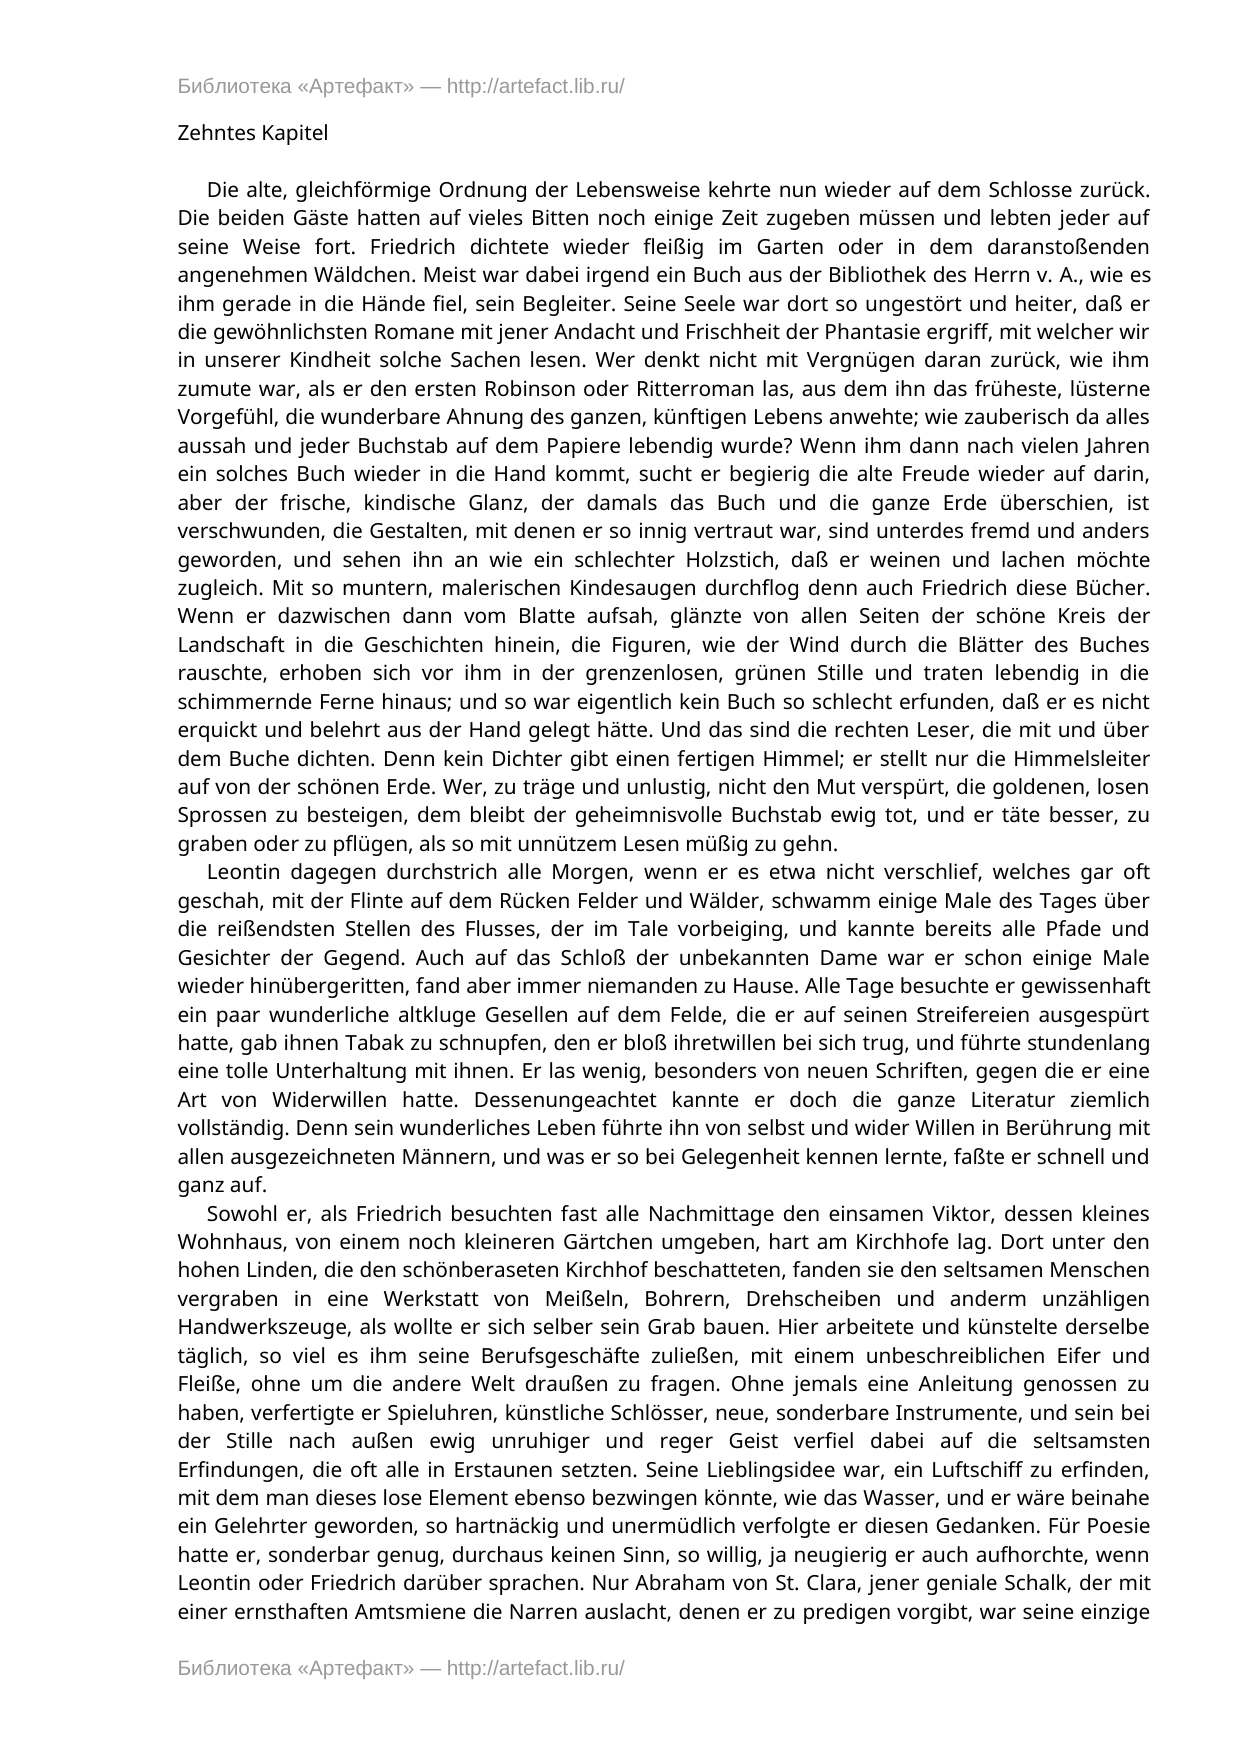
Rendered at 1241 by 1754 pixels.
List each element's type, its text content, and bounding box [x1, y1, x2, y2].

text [177, 1199, 1152, 1625]
text Zehntes Kapitel [177, 118, 1152, 147]
text Leontin dagegen durchstrich alle Morgen, wenn er es etwa nicht verschlief, welches gar oft geschah, mit der Flinte auf dem Rücken Felder und Wälder, schwamm einige Male des Tages über die reißendsten Stellen des Flusses, der im Tale vorbeiging, und kannte bereits alle Pfade und Gesichter der Gegend. Auch auf das Schloß der unbekannten Dame war er schon einige Male wieder hinübergeritten, fand aber immer niemanden zu Hause. Alle Tage besuchte er gewissenhaft ein paar wunderliche altkluge Gesellen auf dem Felde, die er auf seinen Streifereien ausgespürt hatte, gab ihnen Tabak zu schnupfen, den er bloß ihretwillen bei sich trug, und führte stundenlang eine tolle Unterhaltung mit ihnen. Er las wenig, besonders von neuen Schriften, gegen die er eine Art von Widerwillen hatte. Dessenungeachtet kannte er doch die ganze Literatur ziemlich vollständig. Denn sein wunderliches Leben führte ihn von selbst und wider Willen in Berührung mit allen ausgezeichneten Männern, und was er so bei Gelegenheit kennen lernte, faßte er schnell und ganz auf. [177, 857, 1152, 1199]
text Die alte, gleichförmige Ordnung der Lebensweise kehrte nun wieder auf dem Schlosse zurück. Die beiden Gäste hatten auf vieles Bitten noch einige Zeit zugeben müssen und lebten jeder auf seine Weise fort. Friedrich dichtete wieder fleißig im Garten oder in dem daranstoßenden angenehmen Wäldchen. Meist war dabei irgend ein Buch aus der Bibliothek des Herrn v. A., wie es ihm gerade in die Hände fiel, sein Begleiter. Seine Seele war dort so ungestört und heiter, daß er die gewöhnlichsten Romane mit jener Andacht und Frischheit der Phantasie ergriff, mit welcher wir in unserer Kindheit solche Sachen lesen. Wer denkt nicht mit Vergnügen daran zurück, wie ihm zumute war, als er den ersten Robinson oder Ritterroman las, aus dem ihn das früheste, lüsterne Vorgefühl, die wunderbare Ahnung des ganzen, künftigen Lebens anwehte; wie zauberisch da alles aussah und jeder Buchstab auf dem Papiere lebendig wurde? Wenn ihm dann nach vielen Jahren ein solches Buch wieder in die Hand kommt, sucht er begierig die alte Freude wieder auf darin, aber der frische, kindische Glanz, der damals das Buch und die ganze Erde überschien, ist verschwunden, die Gestalten, mit denen er so innig vertraut war, sind unterdes fremd und anders geworden, und sehen ihn an wie ein schlechter Holzstich, daß er weinen und lachen möchte zugleich. Mit so muntern, malerischen Kindesaugen durchflog denn auch Friedrich diese Bücher. Wenn er dazwischen dann vom Blatte aufsah, glänzte von allen Seiten der schöne Kreis der Landschaft in die Geschichten hinein, die Figuren, wie der Wind durch die Blätter des Buches rauschte, erhoben sich vor ihm in der grenzenlosen, grünen Stille und traten lebendig in die schimmernde Ferne hinaus; und so war eigentlich kein Buch so schlecht erfunden, daß er es nicht erquickt und belehrt aus der Hand gelegt hätte. Und das sind die rechten Leser, die mit und über dem Buche dichten. Denn kein Dichter gibt einen fertigen Himmel; er stellt nur die Himmelsleiter auf von der schönen Erde. Wer, zu träge und unlustig, nicht den Mut verspürt, die goldenen, losen Sprossen zu besteigen, dem bleibt der geheimnisvolle Buchstab ewig tot, und er täte besser, zu graben oder zu pflügen, als so mit unnützem Lesen müßig zu gehn. [177, 175, 1152, 857]
